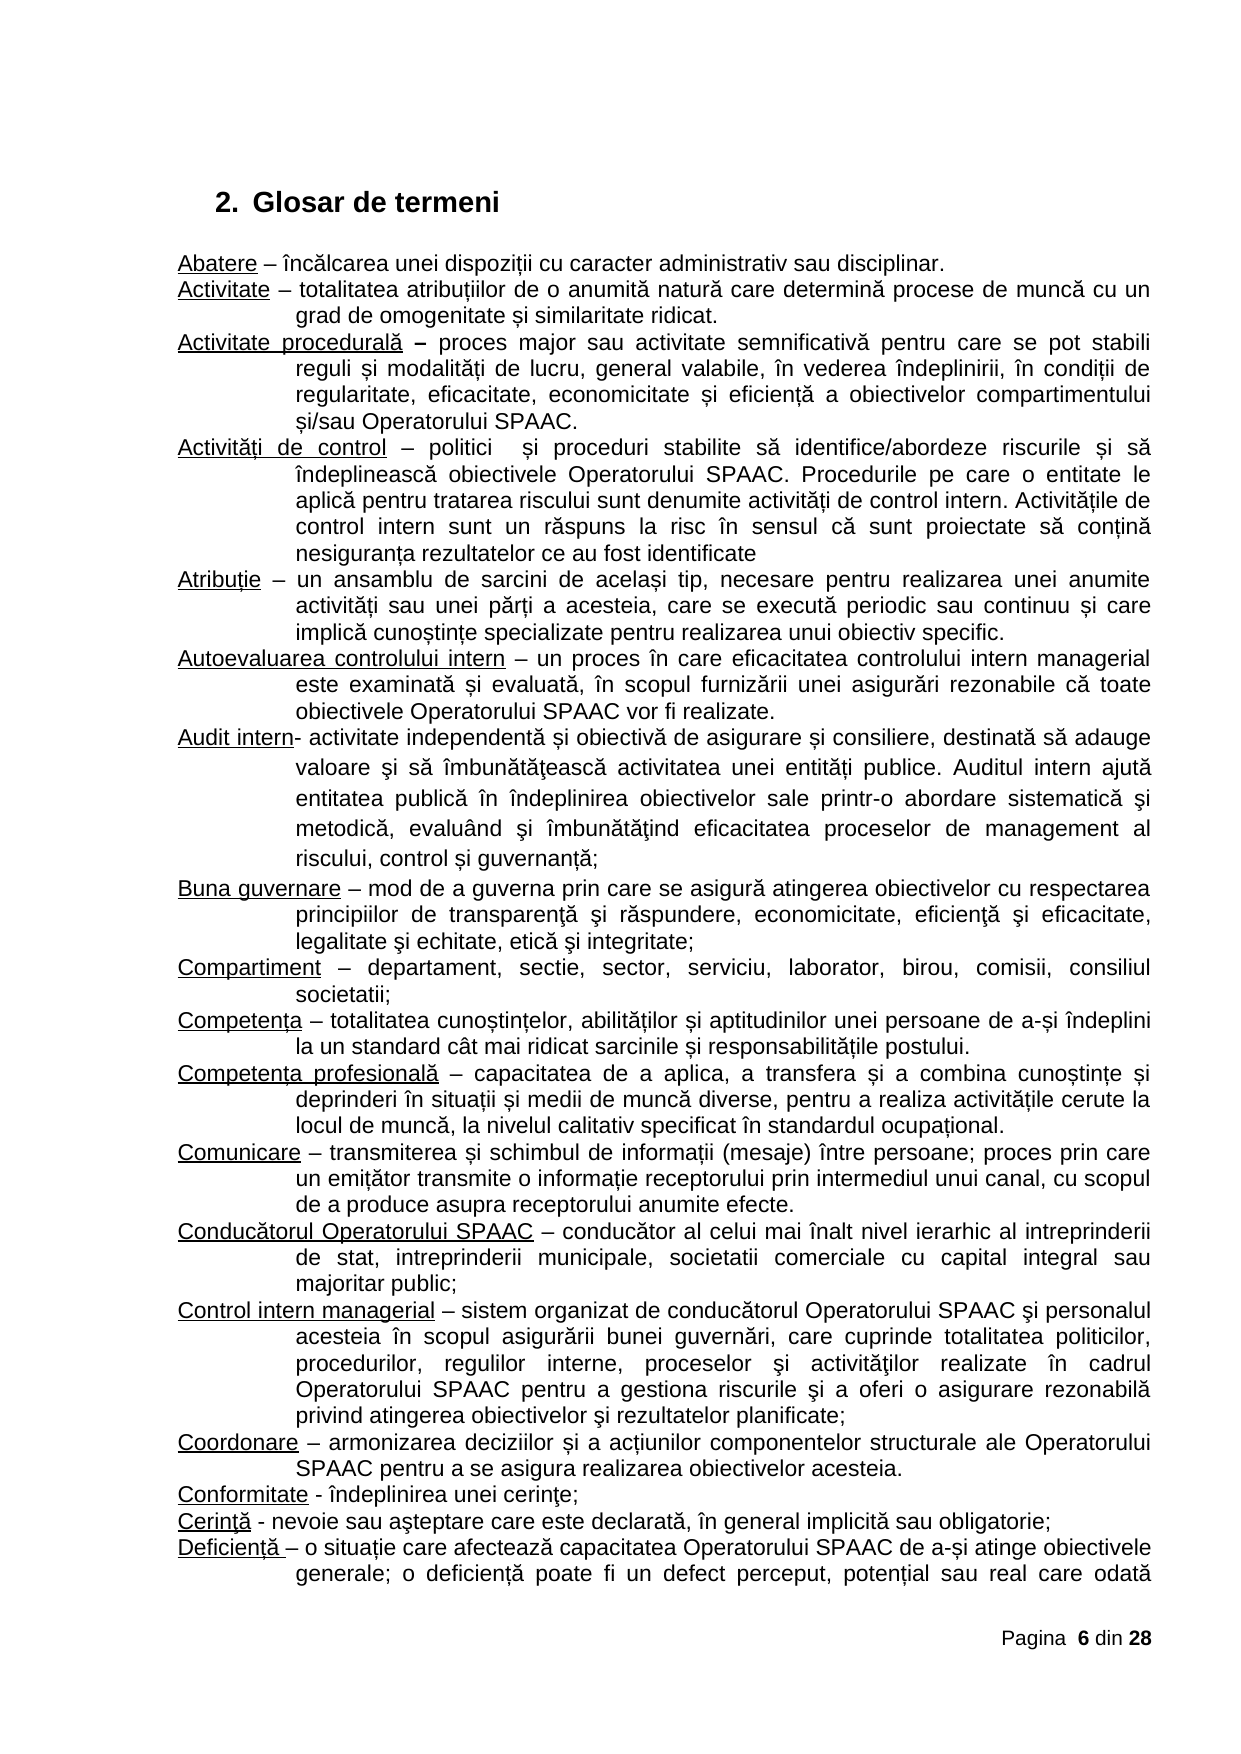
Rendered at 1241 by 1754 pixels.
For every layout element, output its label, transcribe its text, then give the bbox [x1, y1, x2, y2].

text Compartiment – departament, sectie, sector, serviciu, laborator, birou, comisii, consiliul societatii; [177, 954, 1152, 1007]
text Autoevaluarea controlului intern – un proces în care eficacitatea controlului intern managerial este examinată și evaluată, în scopul furnizării unei asigurări rezonabile că toate obiectivele Operatorului SPAAC vor fi realizate. [177, 645, 1152, 724]
text Activitate procedurală – proces major sau activitate semnificativă pentru care se pot stabili reguli și modalități de lucru, general valabile, în vederea îndeplinirii, în condiții de regularitate, eficacitate, economicitate și eficiență a obiectivelor compartimentului și/sau Operatorului SPAAC. [177, 329, 1152, 434]
text Buna guvernare – mod de a guverna prin care se asigură atingerea obiectivelor cu respectarea principiilor de transparenţă şi răspundere, economicitate, eficienţă şi eficacitate, legalitate şi echitate, etică şi integritate; [177, 875, 1152, 954]
text Audit intern- activitate independentă și obiectivă de asigurare și consiliere, destinată să adauge valoare şi să îmbunătăţească activitatea unei entități publice. Auditul intern ajută entitatea publică în îndeplinirea obiectivelor sale printr-o abordare sistematică şi metodică, evaluând şi îmbunătăţind eficacitatea proceselor de management al riscului, control și guvernanță; [177, 724, 1152, 871]
text Competența profesională – capacitatea de a aplica, a transfera și a combina cunoștințe și deprinderi în situații și medii de muncă diverse, pentru a realiza activitățile cerute la locul de muncă, la nivelul calitativ specificat în standardul ocupațional. [177, 1059, 1152, 1139]
text Abatere – încălcarea unei dispoziții cu caracter administrativ sau disciplinar. [177, 250, 1152, 276]
text Conformitate - îndeplinirea unei cerinţe; [177, 1481, 1152, 1508]
text Control intern managerial – sistem organizat de conducătorul Operatorului SPAAC şi personalul acesteia în scopul asigurării bunei guvernări, care cuprinde totalitatea politicilor, procedurilor, regulilor interne, proceselor şi activităţilor realizate în cadrul Operatorului SPAAC pentru a gestiona riscurile şi a oferi o asigurare rezonabilă privind atingerea obiectivelor şi rezultatelor planificate; [177, 1297, 1152, 1428]
text Activități de control – politici și proceduri stabilite să identifice/abordeze riscurile și să îndeplinească obiectivele Operatorului SPAAC. Procedurile pe care o entitate le aplică pentru tratarea riscului sunt denumite activități de control intern. Activitățile de control intern sunt un răspuns la risc în sensul că sunt proiectate să conțină nesiguranța rezultatelor ce au fost identificate [177, 434, 1152, 566]
text Cerinţă - nevoie sau aşteptare care este declarată, în general implicită sau obligatorie; [177, 1508, 1152, 1534]
text Comunicare – transmiterea și schimbul de informații (mesaje) între persoane; proces prin care un emițător transmite o informație receptorului prin intermediul unui canal, cu scopul de a produce asupra receptorului anumite efecte. [177, 1139, 1152, 1218]
text Activitate – totalitatea atribuțiilor de o anumită natură care determină procese de muncă cu un grad de omogenitate și similaritate ridicat. [177, 276, 1152, 329]
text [177, 1534, 1152, 1587]
text Atribuție – un ansamblu de sarcini de același tip, necesare pentru realizarea unei anumite activități sau unei părți a acesteia, care se execută periodic sau continuu și care implică cunoștințe specializate pentru realizarea unui obiectiv specific. [177, 566, 1152, 645]
text Conducătorul Operatorului SPAAC – conducător al celui mai înalt nivel ierarhic al intreprinderii de stat, intreprinderii municipale, societatii comerciale cu capital integral sau majoritar public; [177, 1218, 1152, 1297]
text Competența – totalitatea cunoștințelor, abilităților și aptitudinilor unei persoane de a-și îndeplini la un standard cât mai ridicat sarcinile și responsabilitățile postului. [177, 1007, 1152, 1059]
text Coordonare – armonizarea deciziilor și a acțiunilor componentelor structurale ale Operatorului SPAAC pentru a se asigura realizarea obiectivelor acesteia. [177, 1428, 1152, 1481]
subtitle Glosar de termeni [215, 185, 1152, 218]
